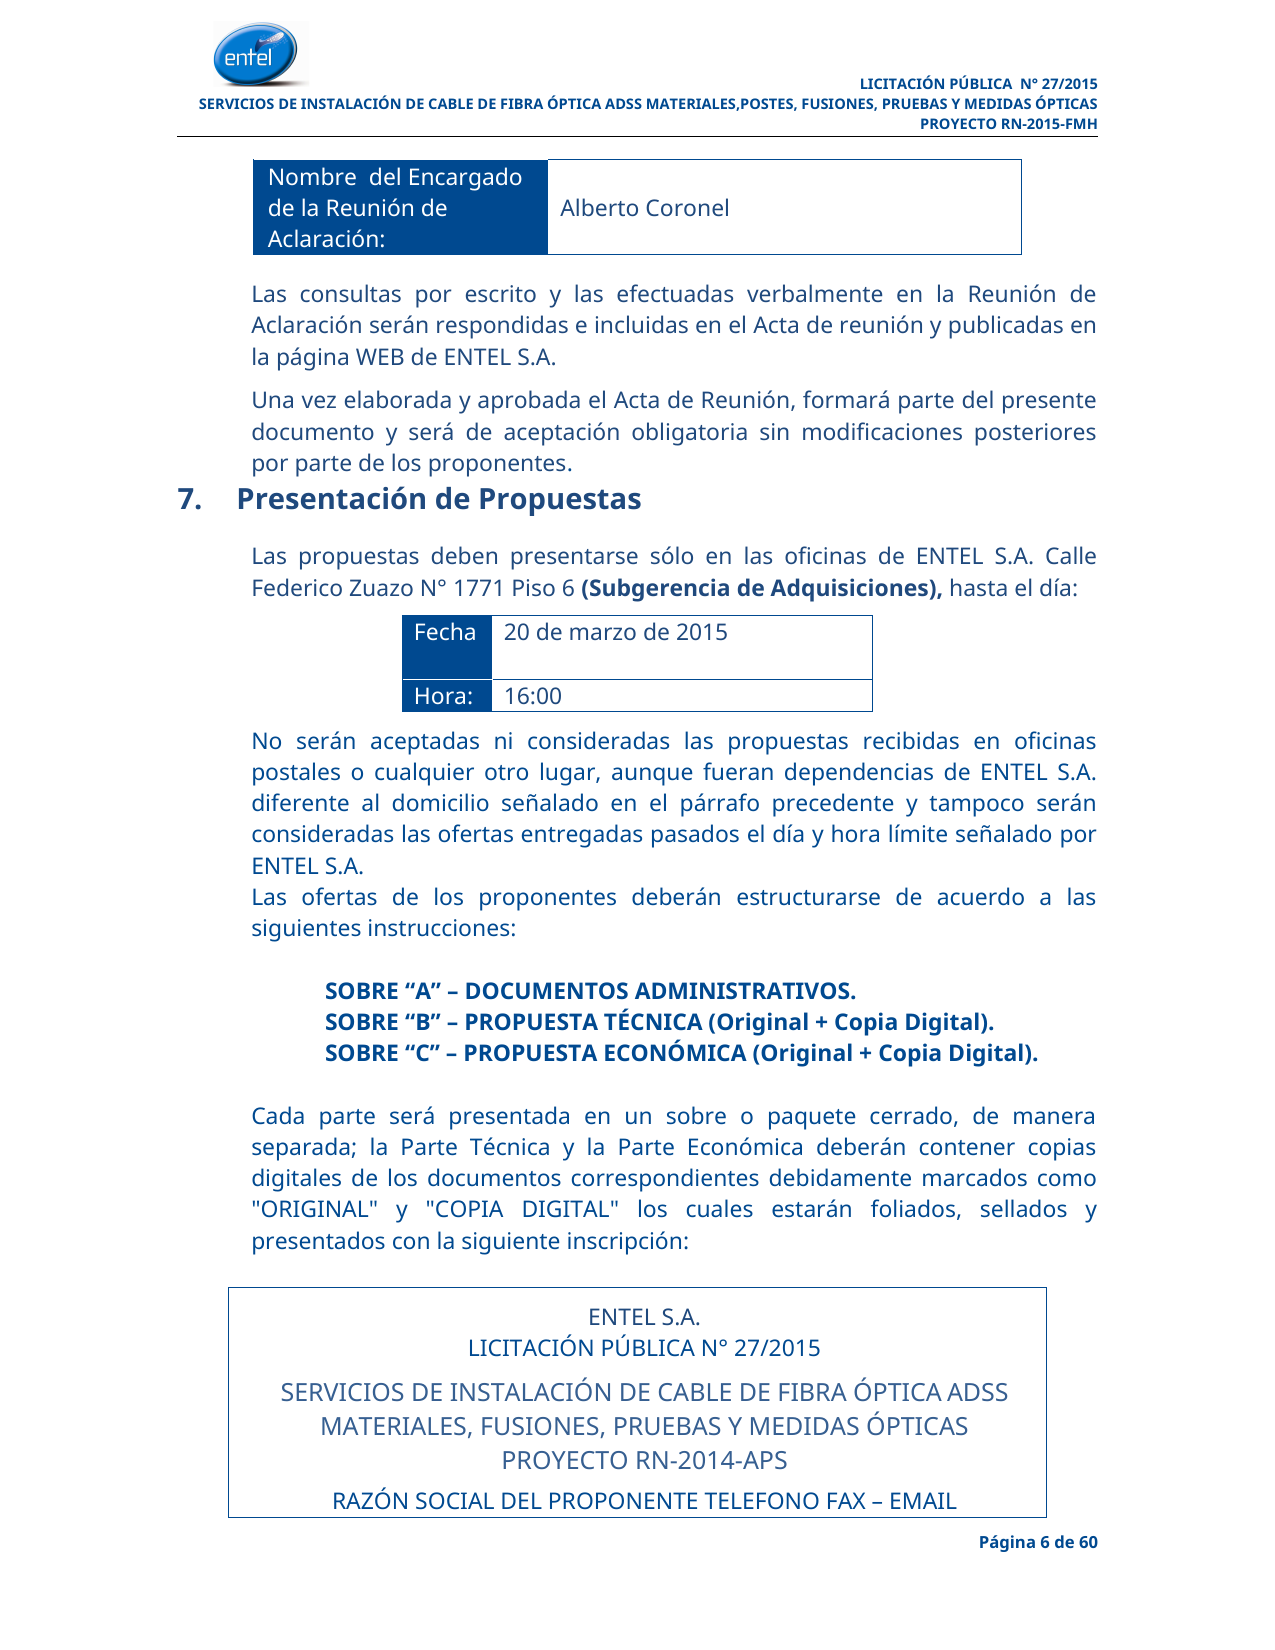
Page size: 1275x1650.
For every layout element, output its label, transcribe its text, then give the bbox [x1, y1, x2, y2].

table_header Fecha: [403, 616, 492, 679]
list Las propuestas deben presentarse sólo en las oficinas de ENTEL S.A. Calle Federico Zuazo N° 1771 Piso 6 (Subgerencia de Adquisiciones), hasta el día: [251, 540, 1098, 603]
text Las ofertas de los proponentes deberán estructurarse de acuerdo a las siguientes instrucciones: [251, 881, 1098, 943]
picture [213, 21, 310, 87]
list Las consultas por escrito y las efectuadas verbalmente en la Reunión de Aclaración serán respondidas e incluidas en el Acta de reunión y publicadas en la página WEB de ENTEL S.A. [251, 278, 1098, 372]
text Cada parte será presentada en un sobre o paquete cerrado, de manera separada; la Parte Técnica y la Parte Económica deberán contener copias digitales de los documentos correspondientes debidamente marcados como "ORIGINAL" y "COPIA DIGITAL" los cuales estarán foliados, sellados y presentados con la siguiente inscripción: [251, 1100, 1098, 1256]
text SOBRE “A” – DOCUMENTOS ADMINISTRATIVOS. [251, 975, 1098, 1006]
table_cell 16:00 [493, 680, 872, 711]
text SOBRE “B” – PROPUESTA TÉCNICA (Original + Copia Digital). [251, 1006, 1098, 1037]
text No serán aceptadas ni consideradas las propuestas recibidas en oficinas postales o cualquier otro lugar, aunque fueran dependencias de ENTEL S.A. diferente al domicilio señalado en el párrafo precedente y tampoco serán consideradas las ofertas entregadas pasados el día y hora límite señalado por ENTEL S.A. [251, 725, 1098, 881]
table_cell Hora: [403, 680, 492, 711]
table_cell Nombre del Encargado de la Reunión de Aclaración: [254, 160, 548, 254]
text SOBRE “C” – PROPUESTA ECONÓMICA (Original + Copia Digital). [251, 1037, 1098, 1068]
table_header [229, 1288, 1046, 1517]
list Presentación de Propuestas [177, 478, 1098, 518]
table_cell Alberto Coronel [549, 160, 1021, 254]
table_header 20 de marzo de 2015 [493, 616, 872, 679]
text Una vez elaborada y aprobada el Acta de Reunión, formará parte del presente documento y será de aceptación obligatoria sin modificaciones posteriores por parte de los proponentes. [251, 384, 1098, 478]
